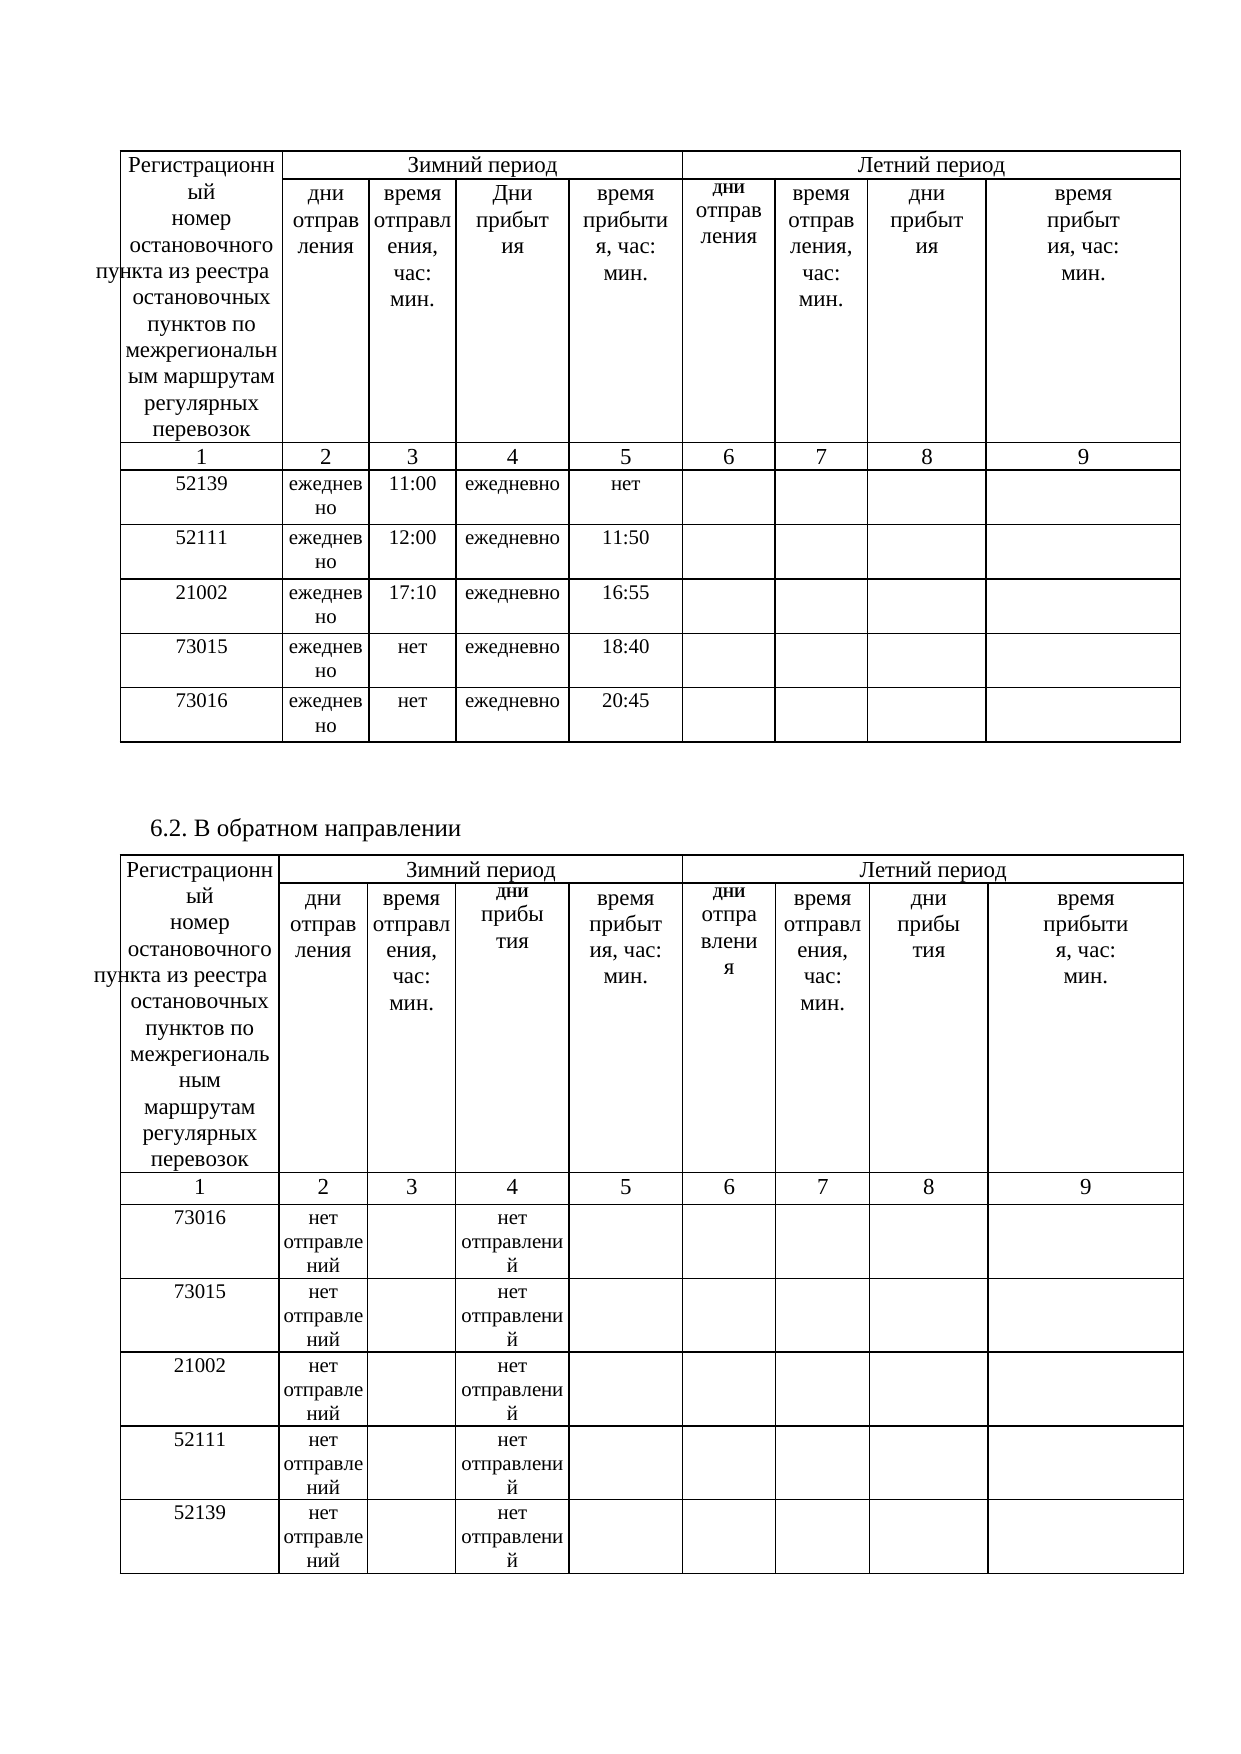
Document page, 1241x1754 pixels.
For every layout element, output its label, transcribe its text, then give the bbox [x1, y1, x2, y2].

table_cell дни отправ ления [283, 180, 368, 441]
table_cell 3 [368, 1173, 455, 1204]
table_cell время прибыт ия, час: мин. [570, 884, 682, 1172]
table_cell [987, 580, 1180, 632]
table_header Регистрационный номер остановочного пункта из реестра остановочных пунктов по межрегиональным маршрутам регулярных перевозок [121, 856, 278, 1172]
table_header Летний период [683, 856, 1183, 882]
table_cell ежедневно [283, 580, 368, 632]
table_cell 7 [776, 443, 867, 469]
table_cell [868, 634, 985, 687]
table_cell время отправл ения, час: мин. [776, 884, 869, 1172]
table_header Зимний период [283, 152, 682, 178]
table_cell ежедневно [283, 688, 368, 741]
table_cell 1 [121, 443, 282, 469]
table_cell нет отправлений [456, 1500, 568, 1572]
table_cell [683, 1279, 775, 1351]
table_cell [776, 1205, 869, 1277]
table_cell 11:00 [370, 471, 455, 524]
table_cell 5 [570, 443, 682, 469]
table_cell [570, 1205, 682, 1277]
table_cell нет отправлений [280, 1427, 367, 1499]
text 6.2. В обратном направлении [150, 813, 1090, 842]
table_cell дни отправ ления [280, 884, 367, 1172]
table_header Регистрационный номер остановочного пункта из реестра остановочных пунктов по межрегиональным маршрутам регулярных перевозок [121, 152, 282, 441]
table_cell [683, 688, 774, 741]
table_cell 52111 [121, 525, 282, 578]
table_cell [368, 1353, 455, 1425]
table_cell [570, 1427, 682, 1499]
table_cell 8 [868, 443, 985, 469]
table_cell [989, 1500, 1183, 1572]
table_cell время прибыт ия, час: мин. [987, 180, 1180, 441]
table_cell нет отправлений [456, 1427, 568, 1499]
table_cell 52139 [121, 471, 282, 524]
table_cell [683, 471, 774, 524]
table_cell 21002 [121, 1353, 278, 1425]
table_header Летний период [683, 152, 1180, 178]
table_cell [987, 525, 1180, 578]
table_cell [683, 1427, 775, 1499]
table_cell время отправл ения, час: мин. [368, 884, 455, 1172]
table_cell дни прибыт ия [868, 180, 985, 441]
table_cell [776, 1500, 869, 1572]
table_cell 9 [989, 1173, 1183, 1204]
table_cell 21002 [121, 580, 282, 632]
table_cell 52139 [121, 1500, 278, 1572]
table_cell ежедневно [457, 580, 568, 632]
table_cell нет отправлений [456, 1205, 568, 1277]
table_cell [870, 1205, 987, 1277]
table_cell ежедневно [457, 525, 568, 578]
table_cell [570, 1500, 682, 1572]
table_cell [870, 1279, 987, 1351]
table_cell 1 [121, 1173, 278, 1204]
table_cell [870, 1427, 987, 1499]
table_cell 16:55 [570, 580, 682, 632]
table_cell [776, 688, 867, 741]
table_cell 3 [370, 443, 455, 469]
table_cell 12:00 [370, 525, 455, 578]
table_cell [989, 1353, 1183, 1425]
table_cell [368, 1427, 455, 1499]
table_cell [987, 634, 1180, 687]
table_cell 6 [683, 1173, 775, 1204]
table_cell время прибыти я, час: мин. [570, 180, 682, 441]
table_cell нет отправлений [280, 1279, 367, 1351]
table_cell [989, 1205, 1183, 1277]
table_cell нет отправлений [280, 1500, 367, 1572]
table_cell [776, 471, 867, 524]
table_cell время отправ ления, час: мин. [776, 180, 867, 441]
table_cell [570, 1279, 682, 1351]
table_cell 11:50 [570, 525, 682, 578]
table_cell 73016 [121, 688, 282, 741]
table_cell время прибыти я, час: мин. [989, 884, 1183, 1172]
table_cell ежедневно [457, 471, 568, 524]
table_cell [776, 525, 867, 578]
table_cell нет отправлений [456, 1279, 568, 1351]
table_cell 9 [987, 443, 1180, 469]
table_header Зимний период [280, 856, 682, 882]
table_cell [776, 1353, 869, 1425]
table_cell 17:10 [370, 580, 455, 632]
table_cell [683, 1353, 775, 1425]
table_cell [683, 1205, 775, 1277]
table_cell [368, 1205, 455, 1277]
table_cell [368, 1500, 455, 1572]
table_cell [776, 1279, 869, 1351]
table_cell [570, 1353, 682, 1425]
table_cell 20:45 [570, 688, 682, 741]
table_cell 2 [283, 443, 368, 469]
table_cell [989, 1427, 1183, 1499]
table_cell [683, 580, 774, 632]
table_cell 73015 [121, 634, 282, 687]
table_cell 5 [570, 1173, 682, 1204]
table_cell 7 [776, 1173, 869, 1204]
table_cell [987, 688, 1180, 741]
table_cell [868, 471, 985, 524]
table_cell нет [370, 634, 455, 687]
table_cell [870, 1353, 987, 1425]
table_cell [868, 688, 985, 741]
table_cell 4 [456, 1173, 568, 1204]
table_cell [776, 1427, 869, 1499]
table_cell время отправл ения, час: мин. [370, 180, 455, 441]
table_cell ежедневно [457, 688, 568, 741]
table_cell [683, 525, 774, 578]
table_cell [683, 1500, 775, 1572]
table_cell ежедневно [457, 634, 568, 687]
table_cell ежедневно [283, 471, 368, 524]
table_cell [683, 634, 774, 687]
table_cell ежедневно [283, 634, 368, 687]
table_cell 8 [870, 1173, 987, 1204]
table_cell Дни прибыт ия [457, 180, 568, 441]
table_cell ДНИ отправ ления [683, 180, 774, 441]
table_cell ежедневно [283, 525, 368, 578]
table_cell нет [370, 688, 455, 741]
table_cell нет [570, 471, 682, 524]
table_cell нет отправлений [280, 1353, 367, 1425]
table_cell [987, 471, 1180, 524]
table_cell 6 [683, 443, 774, 469]
table_cell 18:40 [570, 634, 682, 687]
table_cell [776, 634, 867, 687]
table_cell нет отправлений [456, 1353, 568, 1425]
table_cell нет отправлений [280, 1205, 367, 1277]
table_cell 4 [457, 443, 568, 469]
table_cell [776, 580, 867, 632]
table_cell 52111 [121, 1427, 278, 1499]
table_cell [870, 1500, 987, 1572]
table_cell [868, 525, 985, 578]
table_cell ДНИ прибы тия [456, 884, 568, 1172]
table_cell дни прибы тия [870, 884, 987, 1172]
table_cell 73015 [121, 1279, 278, 1351]
table_cell [868, 580, 985, 632]
table_cell 2 [280, 1173, 367, 1204]
table_cell [989, 1279, 1183, 1351]
table_cell ДНИ отпра влени я [683, 884, 775, 1172]
table_cell 73016 [121, 1205, 278, 1277]
table_cell [368, 1279, 455, 1351]
